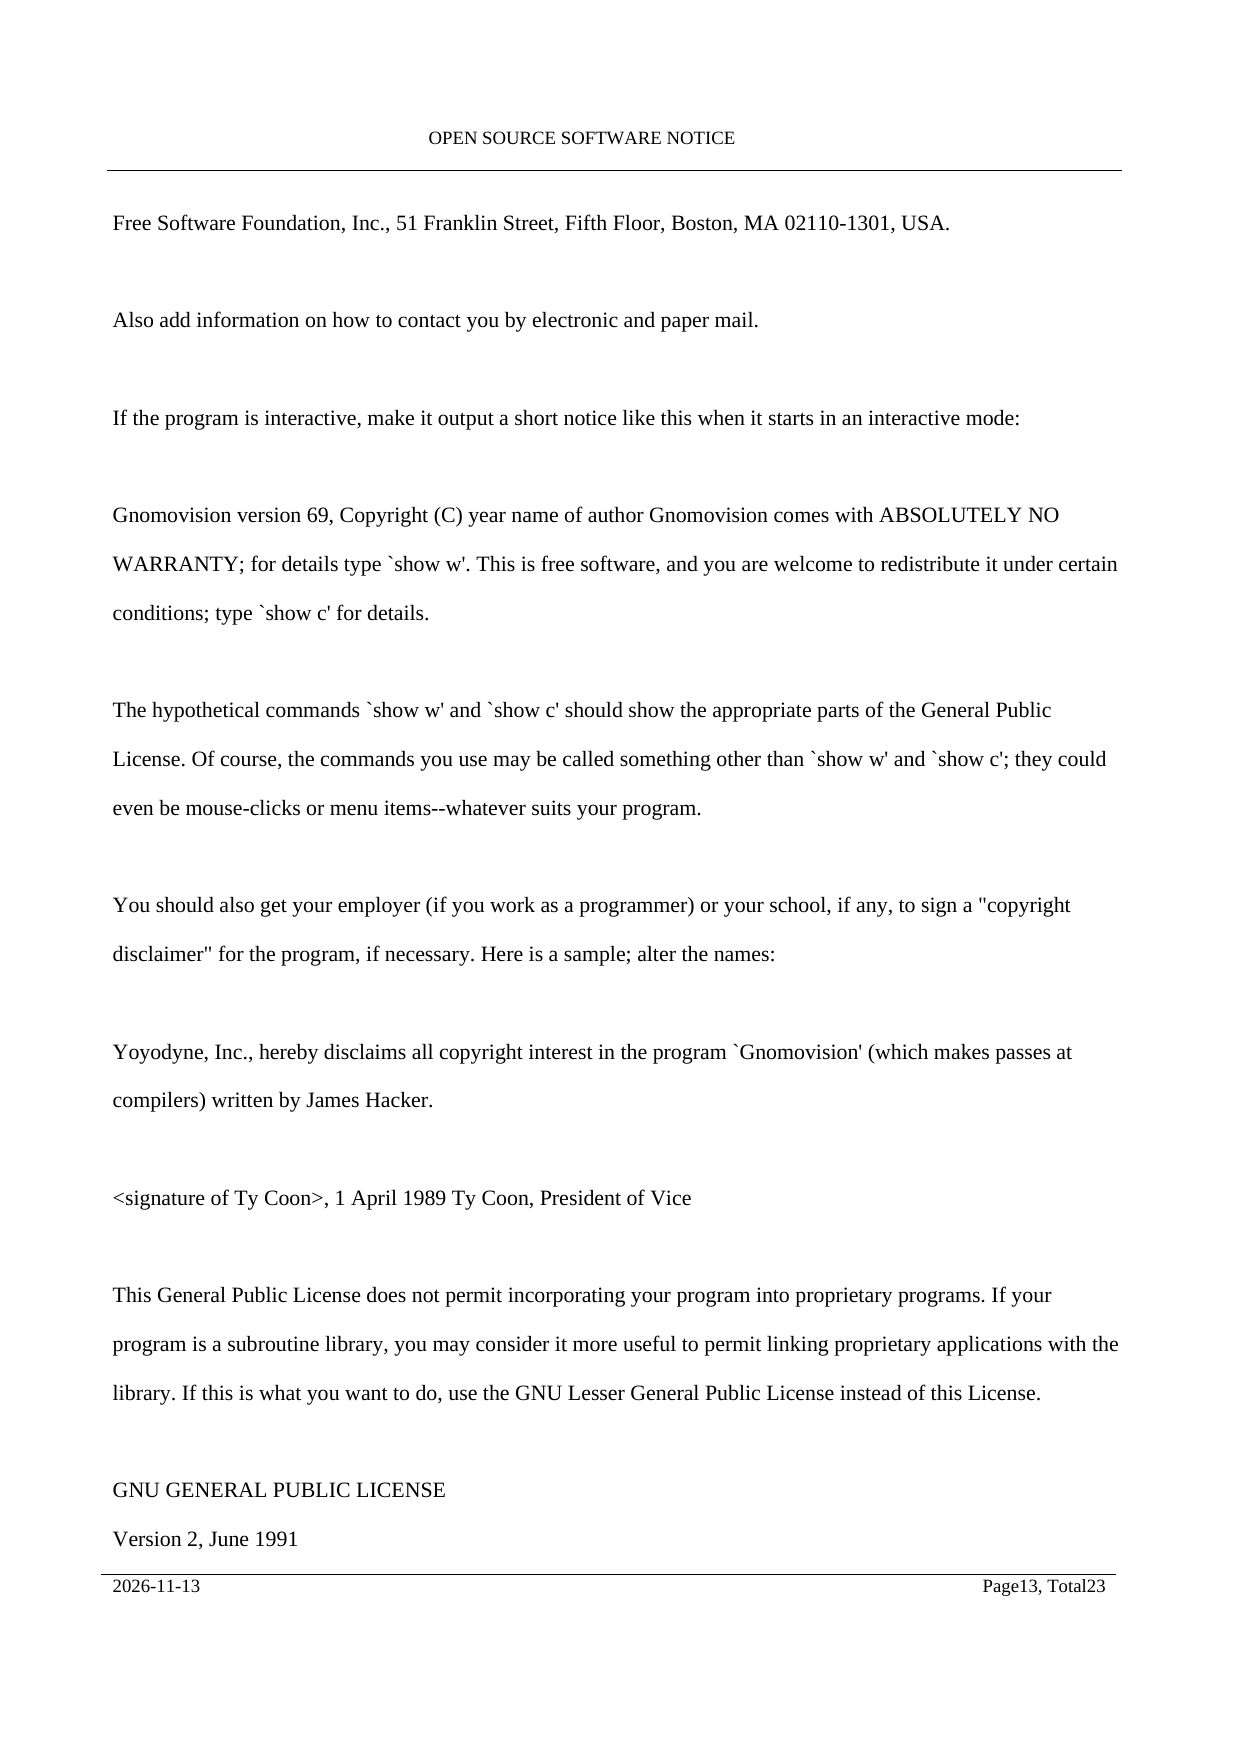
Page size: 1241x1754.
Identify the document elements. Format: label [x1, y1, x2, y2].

text [112, 206, 1128, 1555]
